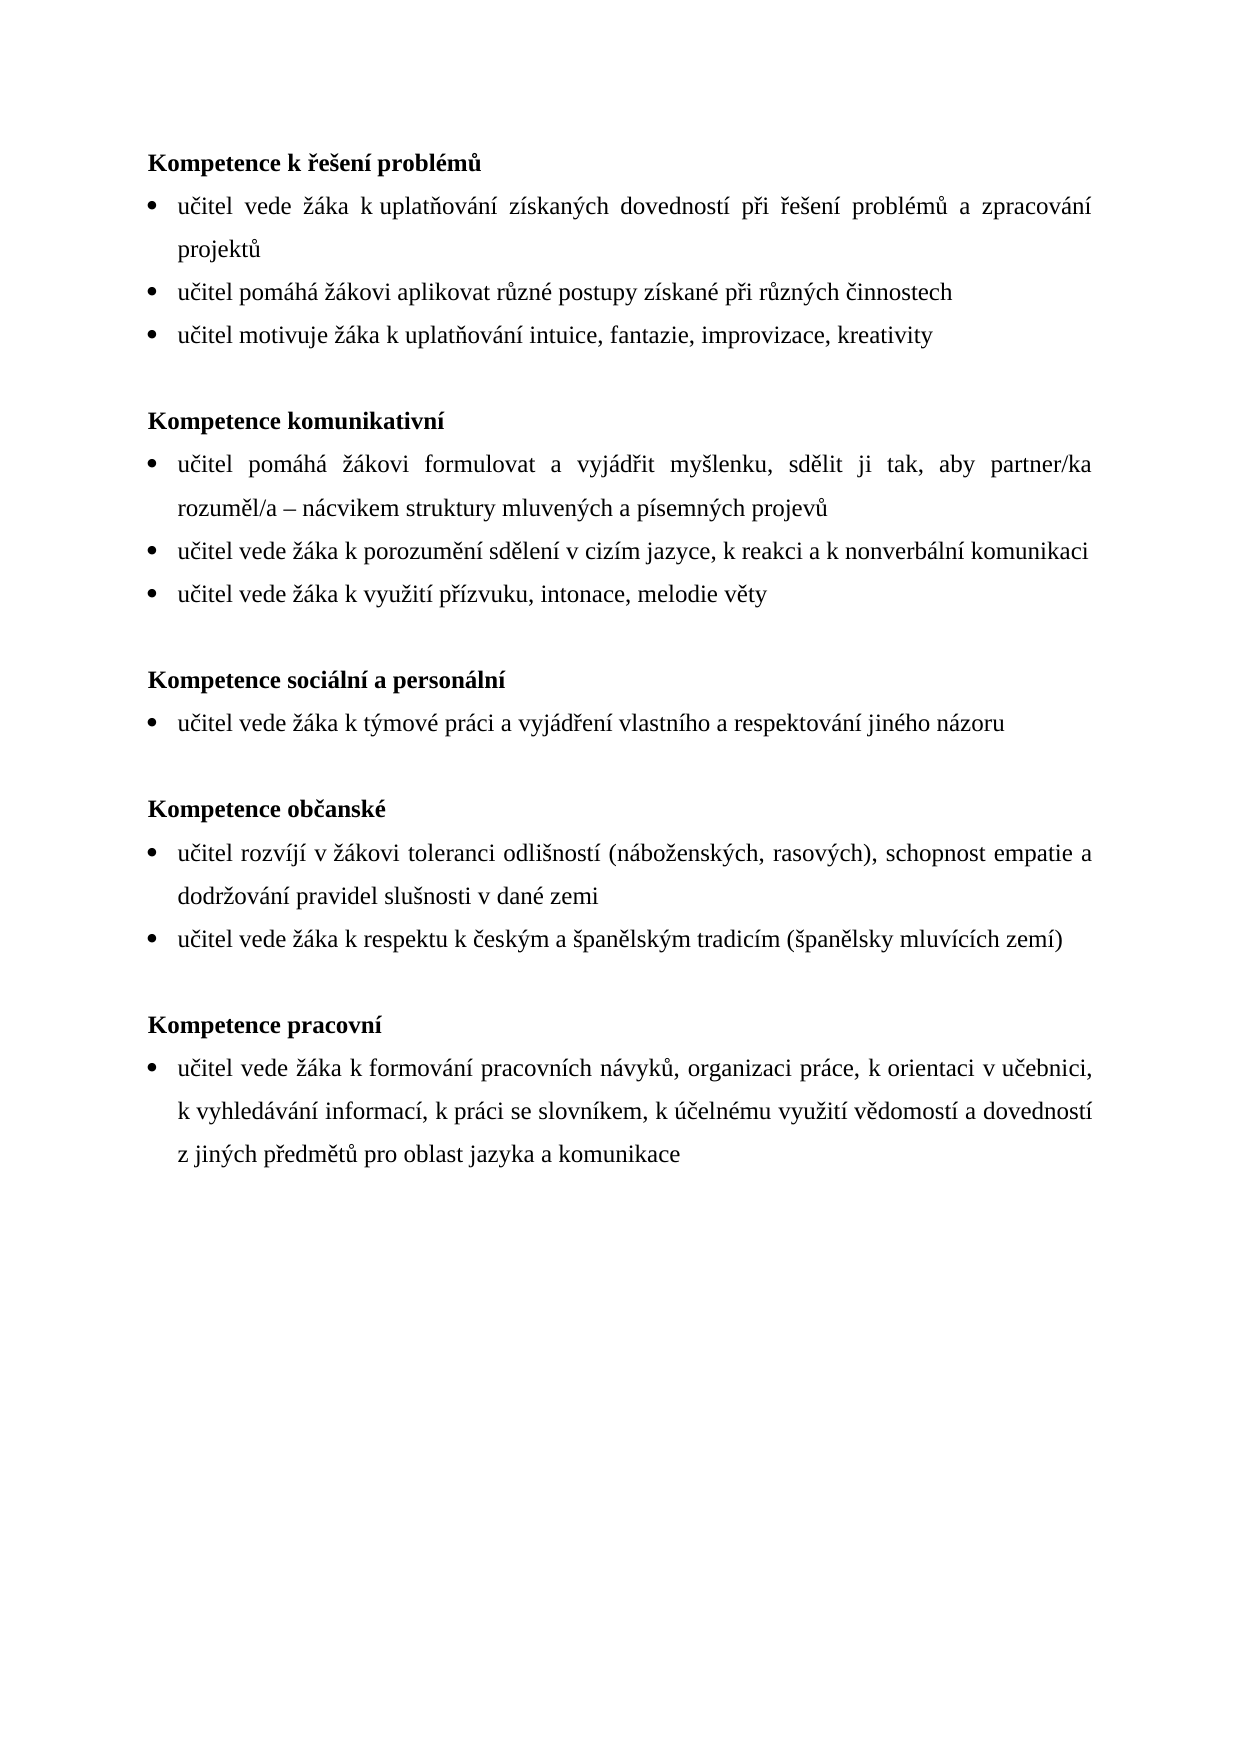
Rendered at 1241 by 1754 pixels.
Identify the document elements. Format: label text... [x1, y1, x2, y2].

text Kompetence sociální a personální [148, 665, 1093, 694]
list učitel motivuje žáka k uplatňování intuice, fantazie, improvizace, kreativity [148, 320, 1093, 349]
list učitel vede žáka k uplatňování získaných dovedností při řešení problémů a zpracování projektů [148, 191, 1093, 263]
list učitel pomáhá žákovi aplikovat různé postupy získané při různých činnostech [148, 277, 1093, 306]
text Kompetence pracovní [148, 1010, 1093, 1039]
list učitel rozvíjí v žákovi toleranci odlišností (náboženských, rasových), schopnost empatie a dodržování pravidel slušnosti v dané zemi [148, 838, 1093, 909]
text Kompetence k řešení problémů [148, 148, 1093, 176]
text Kompetence občanské [148, 794, 1093, 823]
text Kompetence komunikativní [148, 406, 1093, 435]
list učitel vede žáka k respektu k českým a španělským tradicím (španělsky mluvících zemí) [148, 924, 1093, 953]
list učitel vede žáka k porozumění sdělení v cizím jazyce, k reakci a k nonverbální komunikaci [148, 536, 1093, 564]
list učitel vede žáka k formování pracovních návyků, organizaci práce, k orientaci v učebnici, k vyhledávání informací, k práci se slovníkem, k účelnému využití vědomostí a dovedností z jiných předmětů pro oblast jazyka a komunikace [148, 1053, 1093, 1168]
list učitel vede žáka k týmové práci a vyjádření vlastního a respektování jiného názoru [148, 708, 1093, 737]
list učitel pomáhá žákovi formulovat a vyjádřit myšlenku, sdělit ji tak, aby partner/ka rozuměl/a – nácvikem struktury mluvených a písemných projevů [148, 449, 1093, 521]
list učitel vede žáka k využití přízvuku, intonace, melodie věty [148, 579, 1093, 608]
